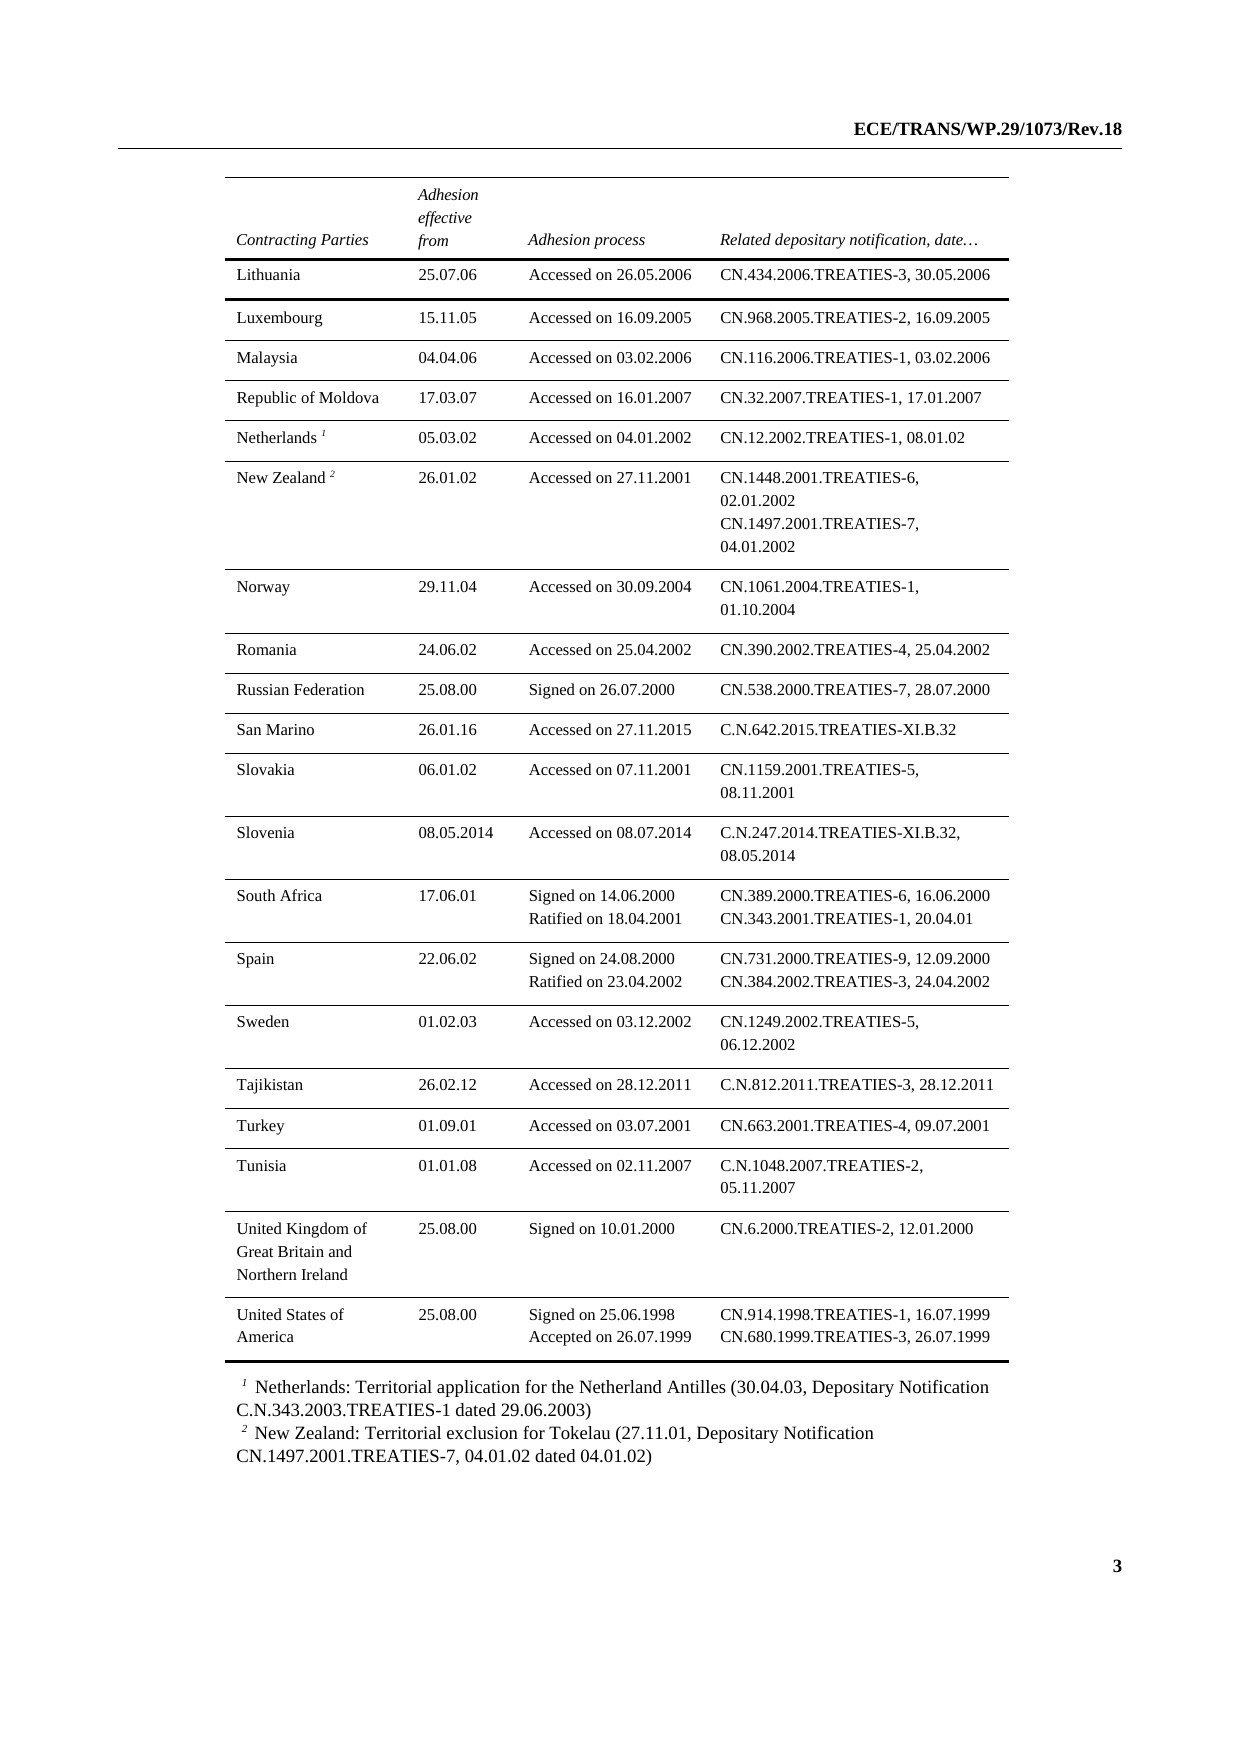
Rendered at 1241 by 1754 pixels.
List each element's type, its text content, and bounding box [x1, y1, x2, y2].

text 1 Netherlands: Territorial application for the Netherland Antilles (30.04.03, Depositary Notification C.N.343.2003.TREATIES-1 dated 29.06.2003) [236, 1376, 1004, 1421]
table_cell CN.1159.2001.TREATIES-5, 08.11.2001 [709, 754, 1009, 816]
table_cell Accessed on 16.01.2007 [517, 381, 708, 420]
table_cell Signed on 26.07.2000 [517, 674, 708, 713]
table_cell 05.03.02 [407, 421, 517, 461]
table_cell Accessed on 28.12.2011 [517, 1069, 708, 1108]
table_cell Accessed on 16.09.2005 [517, 301, 708, 340]
table_cell CN.389.2000.TREATIES-6, 16.06.2000 CN.343.2001.TREATIES-1, 20.04.01 [709, 880, 1009, 942]
table_cell CN.32.2007.TREATIES-1, 17.01.2007 [709, 381, 1009, 420]
table_cell Accessed on 08.07.2014 [517, 817, 708, 879]
table_cell CN.434.2006.TREATIES-3, 30.05.2006 [709, 261, 1009, 297]
table_cell CN.1448.2001.TREATIES-6, 02.01.2002 CN.1497.2001.TREATIES-7, 04.01.2002 [709, 462, 1009, 569]
table_header Related depositary notification, date… [709, 178, 1009, 257]
table_cell Spain [225, 943, 407, 1005]
table_cell Norway [225, 570, 407, 632]
table_cell 17.03.07 [407, 381, 517, 420]
table_cell CN.1061.2004.TREATIES-1, 01.10.2004 [709, 570, 1009, 632]
table_cell 25.08.00 [407, 674, 517, 713]
table_cell Luxembourg [225, 301, 407, 340]
table_cell 29.11.04 [407, 570, 517, 632]
table_cell Russian Federation [225, 674, 407, 713]
table_cell Republic of Moldova [225, 381, 407, 420]
table_cell Signed on 14.06.2000 Ratified on 18.04.2001 [517, 880, 708, 942]
table_cell 26.01.16 [407, 714, 517, 753]
table_cell Lithuania [225, 261, 407, 297]
table_cell Accessed on 25.04.2002 [517, 634, 708, 672]
table_cell Slovenia [225, 817, 407, 879]
table_cell Sweden [225, 1006, 407, 1068]
table_cell South Africa [225, 880, 407, 942]
table_cell Accessed on 07.11.2001 [517, 754, 708, 816]
table_cell United Kingdom of Great Britain and Northern Ireland [225, 1212, 407, 1297]
table_cell CN.663.2001.TREATIES-4, 09.07.2001 [709, 1109, 1009, 1148]
table_cell CN.6.2000.TREATIES-2, 12.01.2000 [709, 1212, 1009, 1297]
table_cell Romania [225, 634, 407, 672]
table_cell Accessed on 30.09.2004 [517, 570, 708, 632]
table_cell 17.06.01 [407, 880, 517, 942]
table_cell United States of America [225, 1298, 407, 1360]
text 2 New Zealand: Territorial exclusion for Tokelau (27.11.01, Depositary Notification CN.1497.2001.TREATIES-7, 04.01.02 dated 04.01.02) [236, 1421, 1004, 1467]
table_cell 26.01.02 [407, 462, 517, 569]
table_cell C.N.247.2014.TREATIES-XI.B.32, 08.05.2014 [709, 817, 1009, 879]
table_cell C.N.642.2015.TREATIES-XI.B.32 [709, 714, 1009, 753]
table_cell C.N.812.2011.TREATIES-3, 28.12.2011 [709, 1069, 1009, 1108]
table_cell CN.538.2000.TREATIES-7, 28.07.2000 [709, 674, 1009, 713]
table_cell Slovakia [225, 754, 407, 816]
table_header Adhesion effective from [407, 178, 517, 257]
table_cell Accessed on 02.11.2007 [517, 1149, 708, 1211]
table_cell Signed on 25.06.1998 Accepted on 26.07.1999 [517, 1298, 708, 1360]
table_cell CN.1249.2002.TREATIES-5, 06.12.2002 [709, 1006, 1009, 1068]
table_cell Accessed on 04.01.2002 [517, 421, 708, 461]
table_cell Accessed on 03.12.2002 [517, 1006, 708, 1068]
table_cell 06.01.02 [407, 754, 517, 816]
table_cell Tunisia [225, 1149, 407, 1211]
table_cell 25.08.00 [407, 1298, 517, 1360]
table_cell CN.116.2006.TREATIES-1, 03.02.2006 [709, 341, 1009, 380]
table_cell Netherlands 1 [225, 421, 407, 461]
table_cell Turkey [225, 1109, 407, 1148]
table_cell 08.05.2014 [407, 817, 517, 879]
table_cell CN.731.2000.TREATIES-9, 12.09.2000 CN.384.2002.TREATIES-3, 24.04.2002 [709, 943, 1009, 1005]
table_cell Malaysia [225, 341, 407, 380]
table_cell 22.06.02 [407, 943, 517, 1005]
table_cell Accessed on 03.02.2006 [517, 341, 708, 380]
table_cell Accessed on 27.11.2001 [517, 462, 708, 569]
table_cell 26.02.12 [407, 1069, 517, 1108]
table_cell Signed on 10.01.2000 [517, 1212, 708, 1297]
table_cell CN.390.2002.TREATIES-4, 25.04.2002 [709, 634, 1009, 672]
table_cell Signed on 24.08.2000 Ratified on 23.04.2002 [517, 943, 708, 1005]
table_cell Tajikistan [225, 1069, 407, 1108]
table_cell CN.968.2005.TREATIES-2, 16.09.2005 [709, 301, 1009, 340]
table_cell Accessed on 26.05.2006 [517, 261, 708, 297]
table_cell 01.09.01 [407, 1109, 517, 1148]
table_header Adhesion process [517, 178, 708, 257]
table_cell 04.04.06 [407, 341, 517, 380]
table_cell 01.01.08 [407, 1149, 517, 1211]
table_cell 01.02.03 [407, 1006, 517, 1068]
table_cell 25.08.00 [407, 1212, 517, 1297]
table_cell New Zealand 2 [225, 462, 407, 569]
table_cell 24.06.02 [407, 634, 517, 672]
table_cell 15.11.05 [407, 301, 517, 340]
table_cell 25.07.06 [407, 261, 517, 297]
table_cell San Marino [225, 714, 407, 753]
table_cell C.N.1048.2007.TREATIES-2, 05.11.2007 [709, 1149, 1009, 1211]
table_cell Accessed on 27.11.2015 [517, 714, 708, 753]
table_cell CN.12.2002.TREATIES-1, 08.01.02 [709, 421, 1009, 461]
table_cell CN.914.1998.TREATIES-1, 16.07.1999 CN.680.1999.TREATIES-3, 26.07.1999 [709, 1298, 1009, 1360]
table_header Contracting Parties [225, 178, 407, 257]
table_cell Accessed on 03.07.2001 [517, 1109, 708, 1148]
